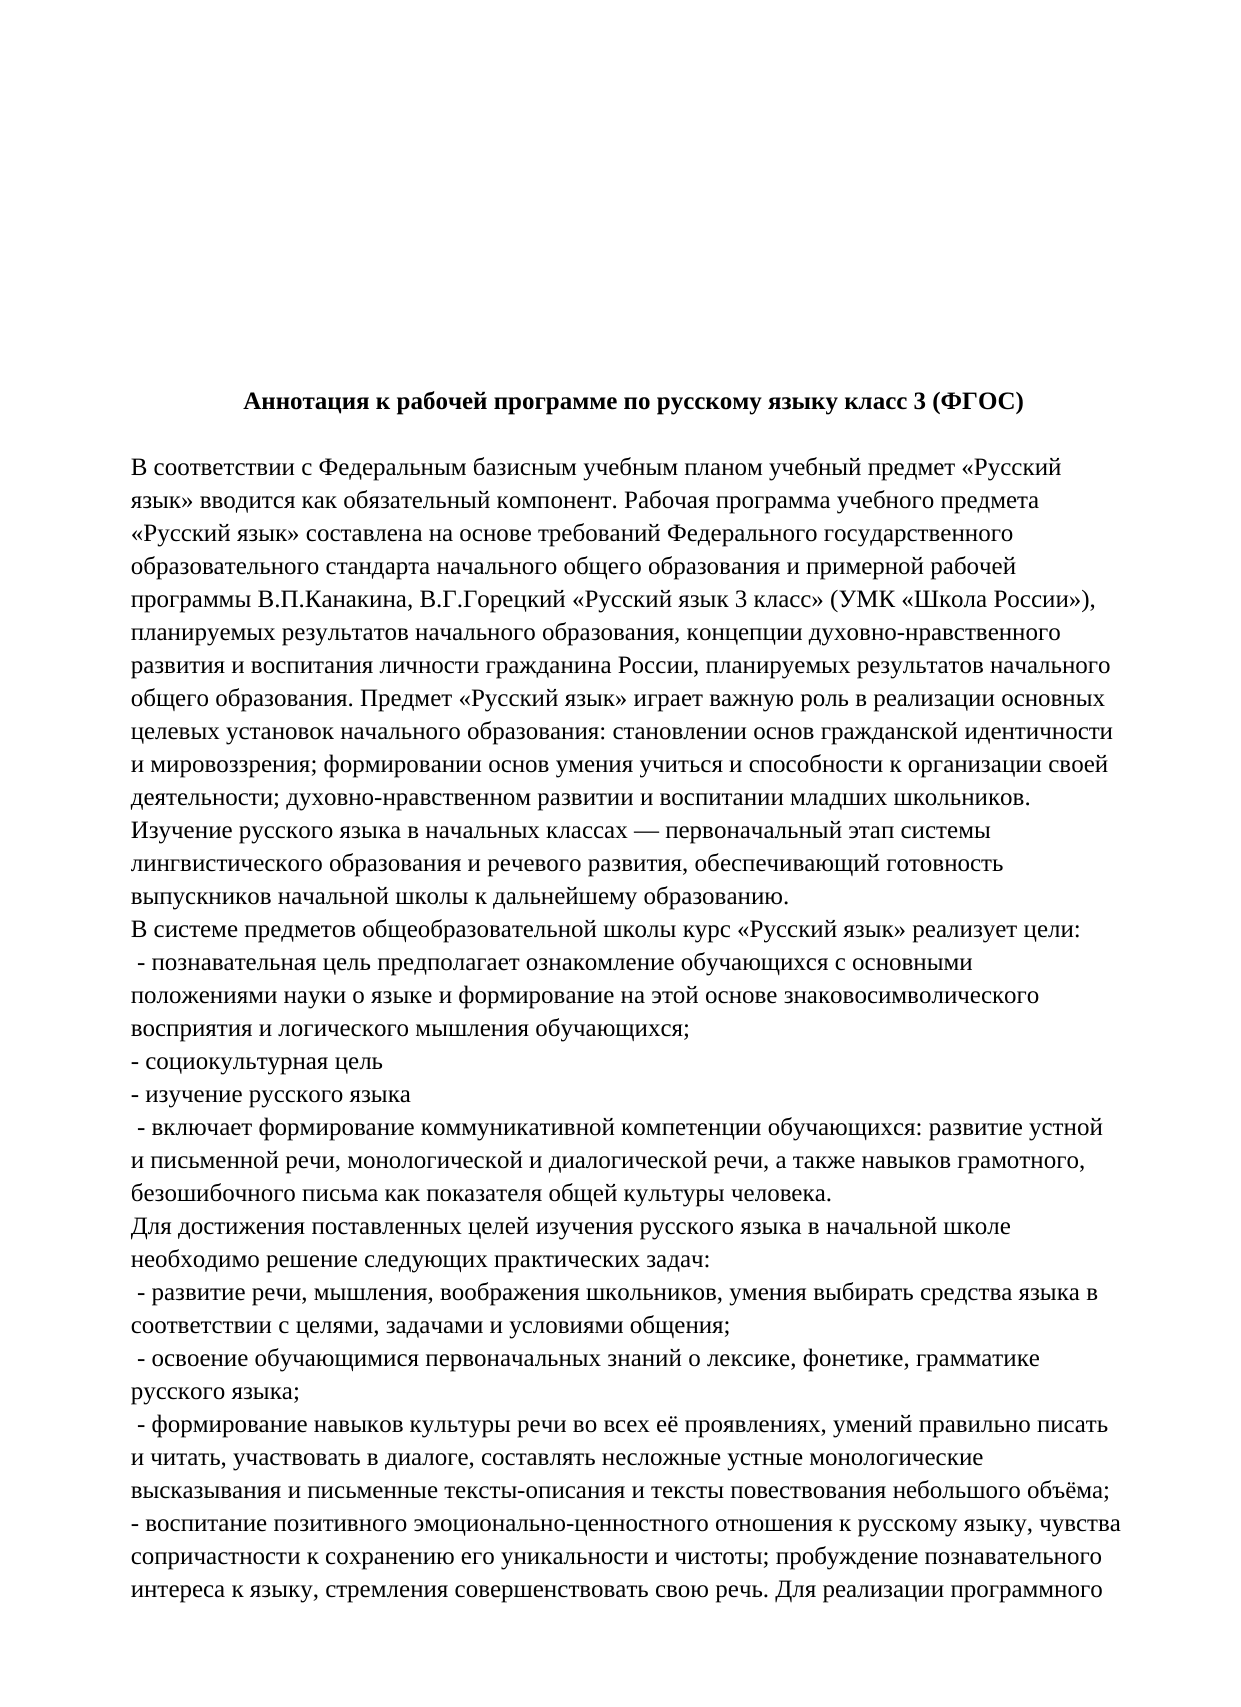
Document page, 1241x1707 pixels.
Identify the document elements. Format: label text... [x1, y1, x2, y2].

text - освоение обучающимися первоначальных знаний о лексике, фонетике, грамматике русского языка; [131, 1343, 1122, 1405]
text В соответствии с Федеральным базисным учебным планом учебный предмет «Русский язык» вводится как обязательный компонент. Рабочая программа учебного предмета «Русский язык» составлена на основе требований Федерального государственного образовательного стандарта начального общего образования и примерной рабочей программы В.П.Канакина, В.Г.Горецкий «Русский язык 3 класс» (УМК «Школа России»), планируемых результатов начального образования, концепции духовно-нравственного развития и воспитания личности гражданина России, планируемых результатов начального общего образования. Предмет «Русский язык» играет важную роль в реализации основных целевых установок начального образования: становлении основ гражданской идентичности и мировоззрения; формировании основ умения учиться и способности к организации своей деятельности; духовно-нравственном развитии и воспитании младших школьников. Изучение русского языка в начальных классах — первоначальный этап системы лингвистического образования и речевого развития, обеспечивающий готовность выпускников начальной школы к дальнейшему образованию. [131, 452, 1122, 910]
text - включает формирование коммуникативной компетенции обучающихся: развитие устной и письменной речи, монологической и диалогической речи, а также навыков грамотного, безошибочного письма как показателя общей культуры человека. [131, 1112, 1122, 1207]
text Аннотация к рабочей программе по русскому языку класс 3 (ФГОС) [131, 386, 1122, 414]
text - социокультурная цель [131, 1046, 1122, 1075]
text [131, 1409, 1122, 1603]
text - развитие речи, мышления, воображения школьников, умения выбирать средства языка в соответствии с целями, задачами и условиями общения; [131, 1277, 1122, 1339]
text Для достижения поставленных целей изучения русского языка в начальной школе необходимо решение следующих практических задач: [131, 1211, 1122, 1273]
text - познавательная цель предполагает ознакомление обучающихся с основными положениями науки о языке и формирование на этой основе знаковосимволического восприятия и логического мышления обучающихся; [131, 947, 1122, 1042]
text В системе предметов общеобразовательной школы курс «Русский язык» реализует цели: [131, 914, 1122, 943]
text - изучение русского языка [131, 1079, 1122, 1108]
